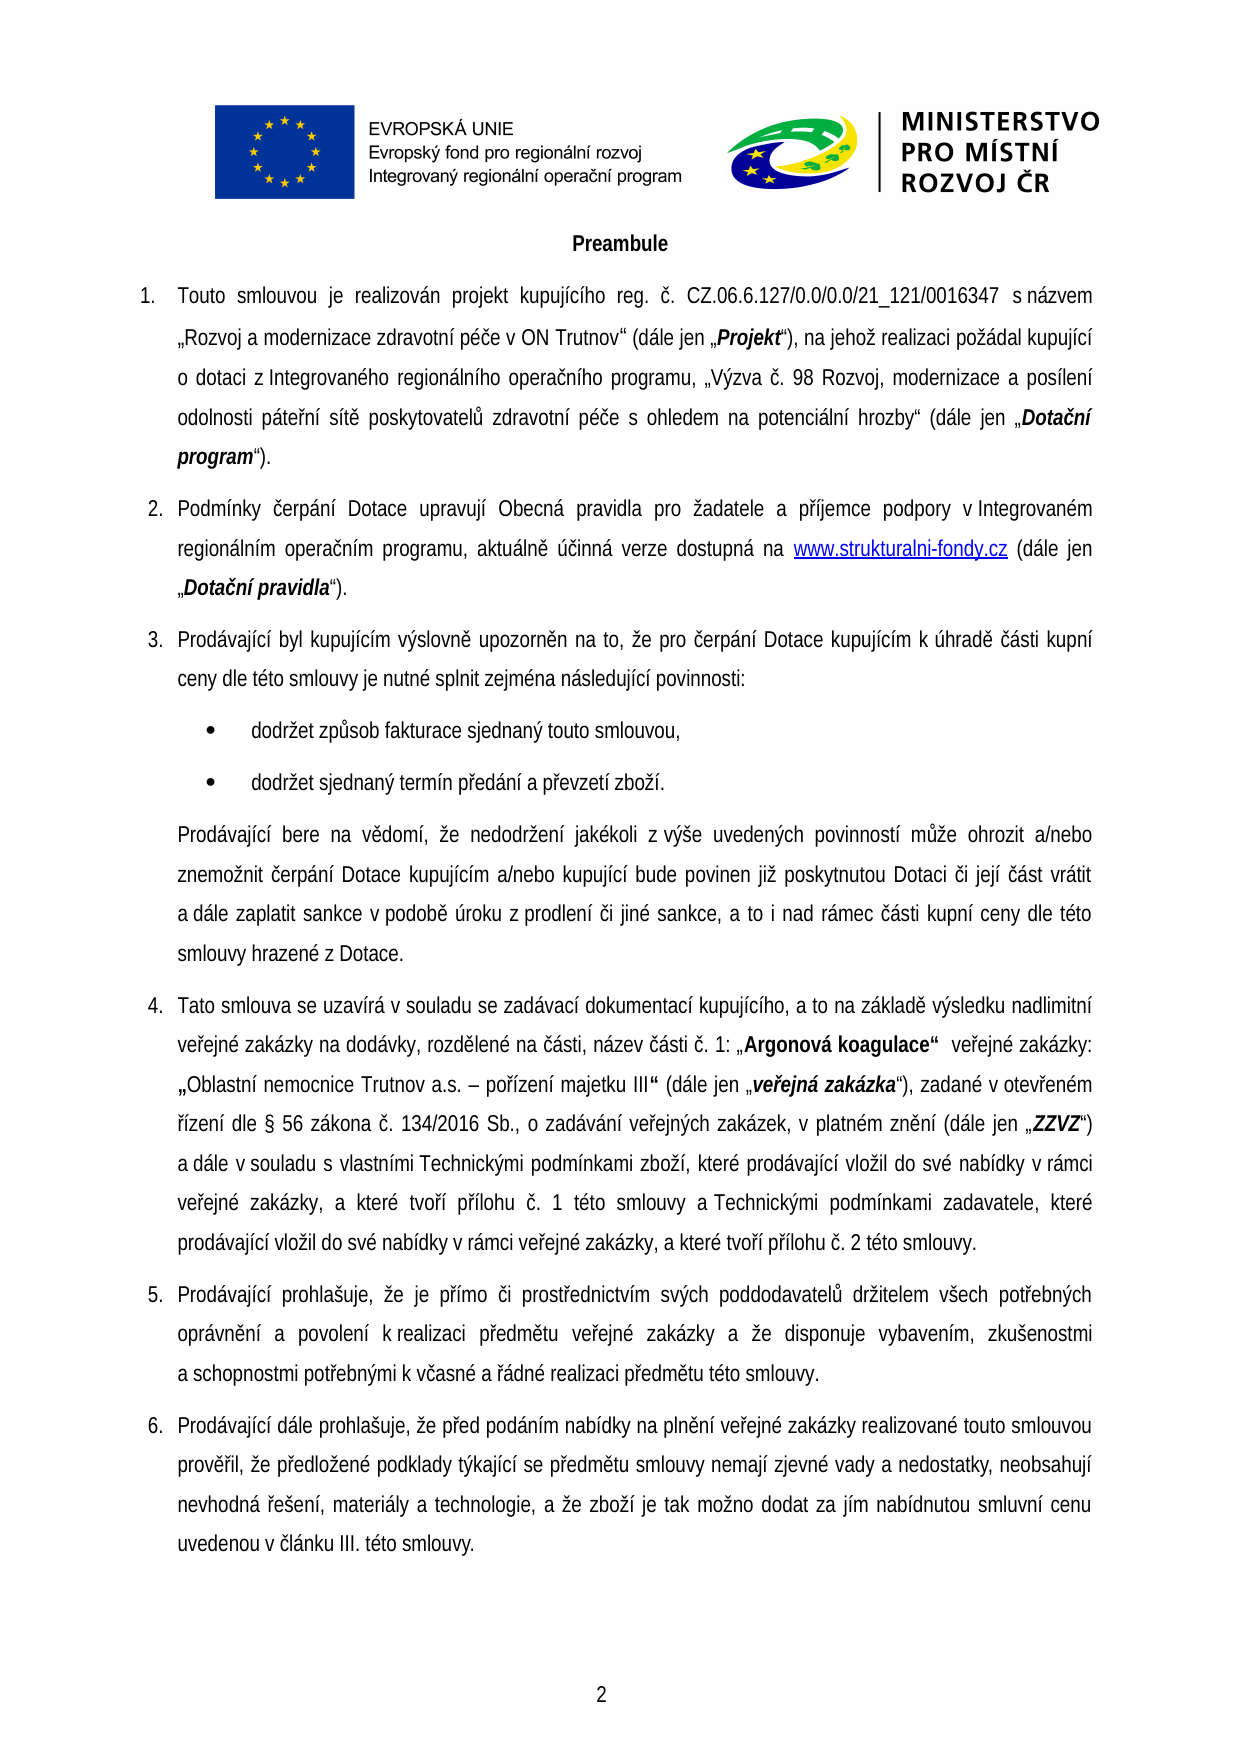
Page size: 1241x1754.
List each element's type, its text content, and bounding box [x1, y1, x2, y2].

text Preambule [148, 230, 1093, 256]
list dodržet způsob fakturace sjednaný touto smlouvou, [207, 717, 1093, 744]
list dodržet sjednaný termín předání a převzetí zboží. [207, 769, 1093, 796]
list Touto smlouvou je realizován projekt kupujícího reg. č. CZ.06.6.127/0.0/0.0/21_121/0016347 s názvem „Rozvoj a modernizace zdravotní péče v ON Trutnov“ (dále jen „Projekt“), na jehož realizaci požádal kupující o dotaci z Integrovaného regionálního operačního programu, „Výzva č. 98 Rozvoj, modernizace a posílení odolnosti páteřní sítě poskytovatelů zdravotní péče s ohledem na potenciální hrozby“ (dále jen „Dotační program“). [140, 282, 1093, 469]
list Prodávající bere na vědomí, že nedodržení jakékoli z výše uvedených povinností může ohrozit a/nebo znemožnit čerpání Dotace kupujícím a/nebo kupující bude povinen již poskytnutou Dotaci či její část vrátit a dále zaplatit sankce v podobě úroku z prodlení či jiné sankce, a to i nad rámec části kupní ceny dle této smlouvy hrazené z Dotace. [177, 821, 1093, 966]
list Prodávající prohlašuje, že je přímo či prostřednictvím svých poddodavatelů držitelem všech potřebných oprávnění a povolení k realizaci předmětu veřejné zakázky a že disponuje vybavením, zkušenostmi a schopnostmi potřebnými k včasné a řádné realizaci předmětu této smlouvy. [148, 1281, 1093, 1386]
picture [184, 73, 1130, 230]
list Podmínky čerpání Dotace upravují Obecná pravidla pro žadatele a příjemce podpory v Integrovaném regionálním operačním programu, aktuálně účinná verze dostupná na www.strukturalni-fondy.cz (dále jen „Dotační pravidla“). [148, 495, 1093, 600]
list Prodávající byl kupujícím výslovně upozorněn na to, že pro čerpání Dotace kupujícím k úhradě části kupní ceny dle této smlouvy je nutné splnit zejména následující povinnosti: [148, 626, 1093, 692]
list Prodávající dále prohlašuje, že před podáním nabídky na plnění veřejné zakázky realizované touto smlouvou prověřil, že předložené podklady týkající se předmětu smlouvy nemají zjevné vady a nedostatky, neobsahují nevhodná řešení, materiály a technologie, a že zboží je tak možno dodat za jím nabídnutou smluvní cenu uvedenou v článku III. této smlouvy. [148, 1412, 1093, 1556]
list Tato smlouva se uzavírá v souladu se zadávací dokumentací kupujícího, a to na základě výsledku nadlimitní veřejné zakázky na dodávky, rozdělené na části, název části č. 1: „Argonová koagulace“ veřejné zakázky: „Oblastní nemocnice Trutnov a.s. – pořízení majetku III“ (dále jen „veřejná zakázka“), zadané v otevřeném řízení dle § 56 zákona č. 134/2016 Sb., o zadávání veřejných zakázek, v platném znění (dále jen „ZZVZ“) a dále v souladu s vlastními Technickými podmínkami zboží, které prodávající vložil do své nabídky v rámci veřejné zakázky, a které tvoří přílohu č. 1 této smlouvy a Technickými podmínkami zadavatele, které prodávající vložil do své nabídky v rámci veřejné zakázky, a které tvoří přílohu č. 2 této smlouvy. [148, 992, 1093, 1255]
